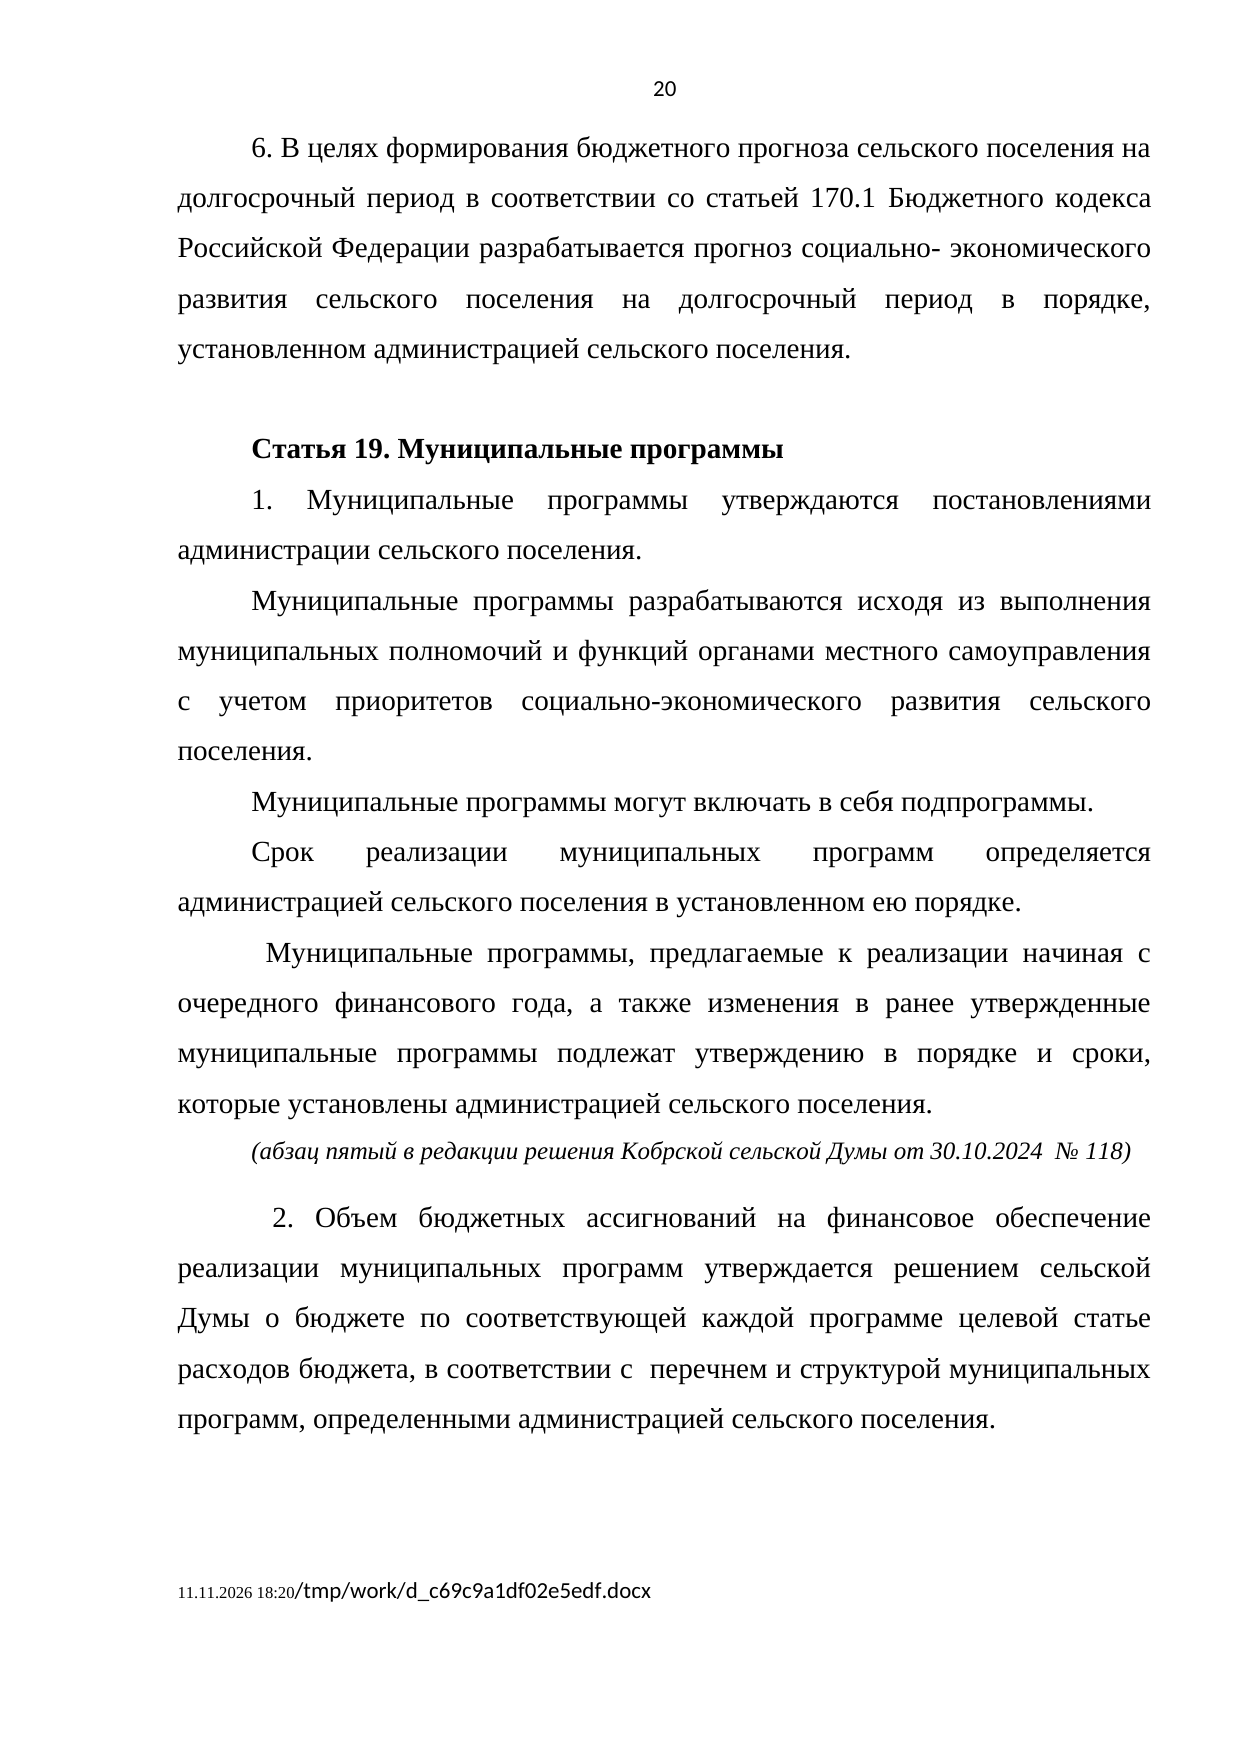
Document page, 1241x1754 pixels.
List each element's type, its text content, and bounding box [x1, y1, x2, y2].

text Статья 19. Муниципальные программы [177, 432, 1152, 465]
text 6. В целях формирования бюджетного прогноза сельского поселения на долгосрочный период в соответствии со статьей 170.1 Бюджетного кодекса Российской Федерации разрабатывается прогноз социально- экономического развития сельского поселения на долгосрочный период в порядке, установленном администрацией сельского поселения. [177, 130, 1152, 364]
text Муниципальные программы разрабатываются исходя из выполнения муниципальных полномочий и функций органами местного самоуправления с учетом приоритетов социально-экономического развития сельского поселения. [177, 583, 1152, 767]
text 2. Объем бюджетных ассигнований на финансовое обеспечение реализации муниципальных программ утверждается решением сельской Думы о бюджете по соответствующей каждой программе целевой статье расходов бюджета, в соответствии с перечнем и структурой муниципальных программ, определенными администрацией сельского поселения. [177, 1200, 1152, 1435]
text Муниципальные программы могут включать в себя подпрограммы. [177, 784, 1152, 817]
text Муниципальные программы, предлагаемые к реализации начиная с очередного финансового года, а также изменения в ранее утвержденные муниципальные программы подлежат утверждению в порядке и сроки, которые установлены администрацией сельского поселения. [177, 935, 1152, 1119]
text Срок реализации муниципальных программ определяется администрацией сельского поселения в установленном ею порядке. [177, 834, 1152, 918]
text (абзац пятый в редакции решения Кобрской сельской Думы от 30.10.2024 № 118) [177, 1136, 1152, 1165]
text 1. Муниципальные программы утверждаются постановлениями администрации сельского поселения. [177, 482, 1152, 566]
